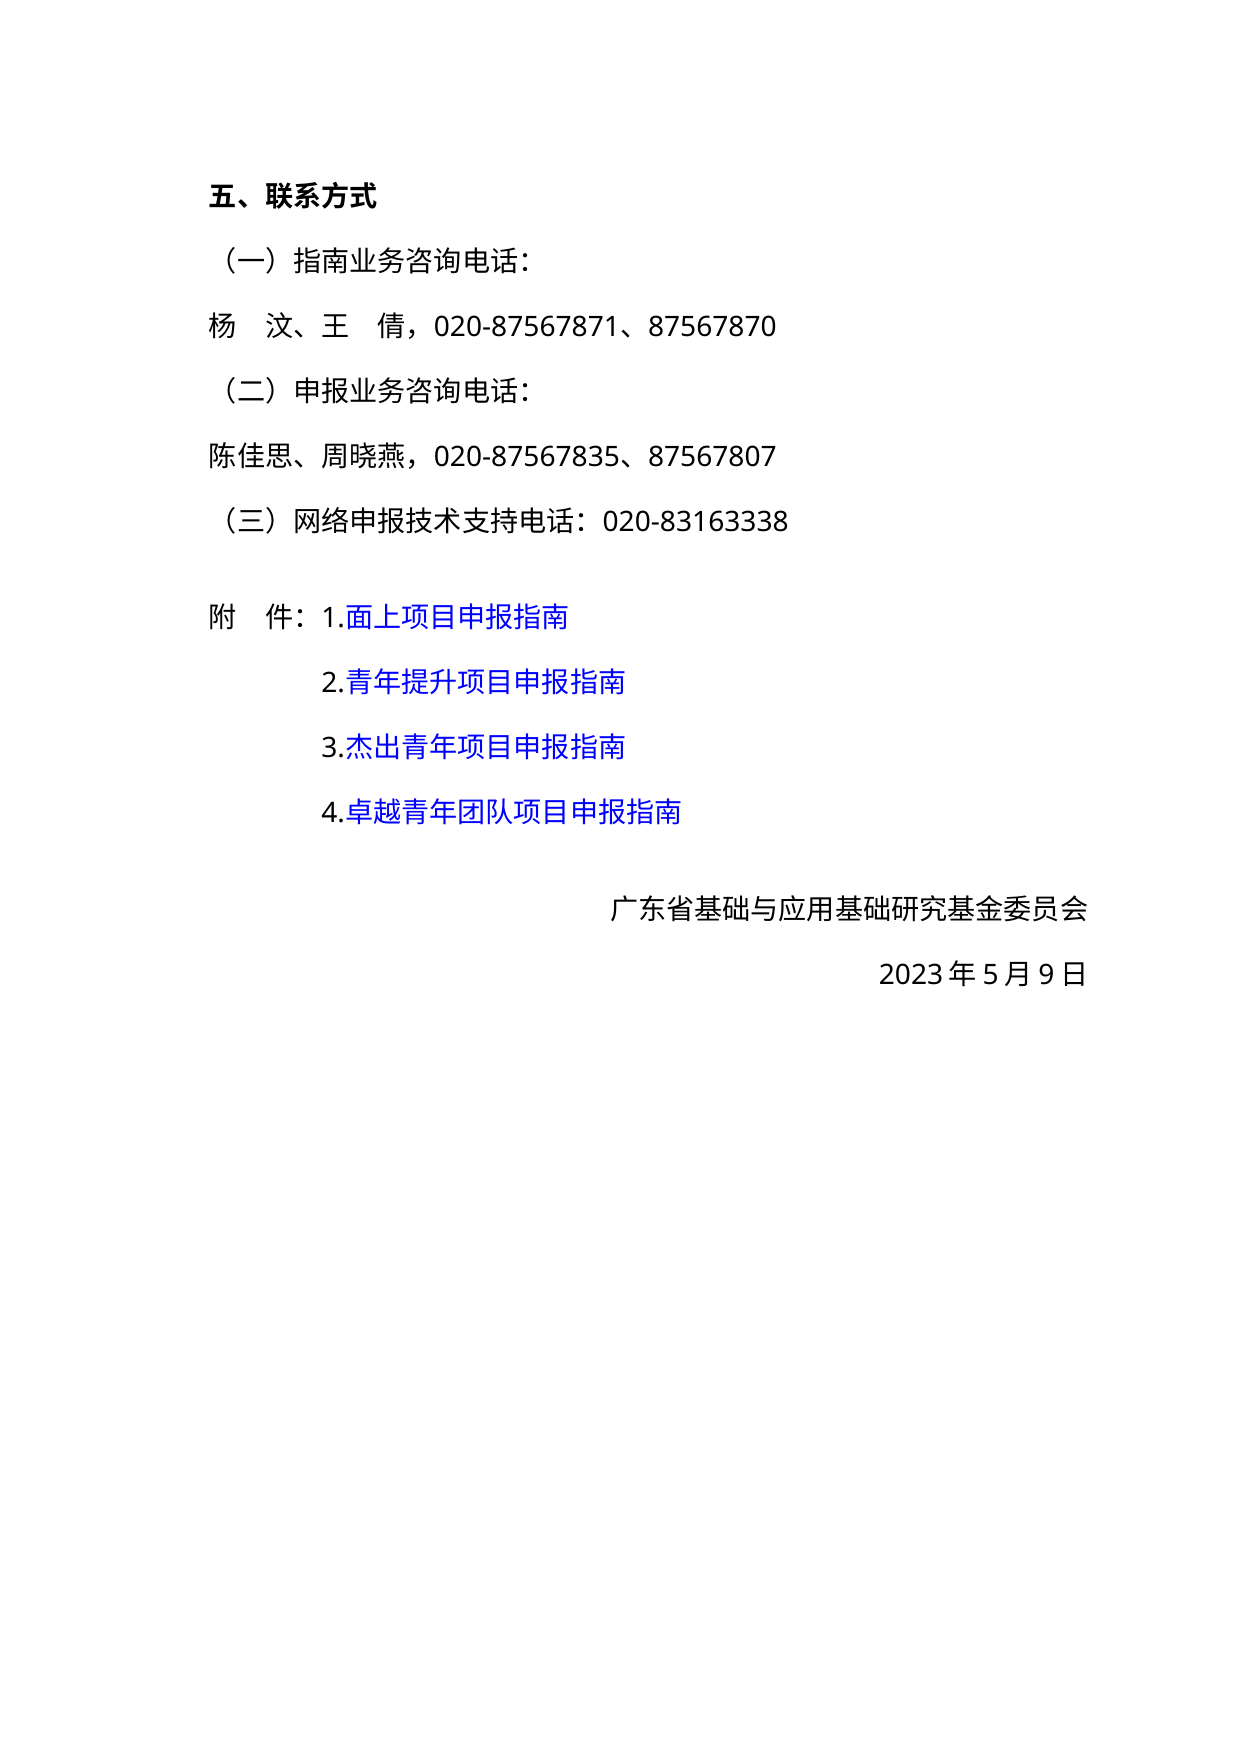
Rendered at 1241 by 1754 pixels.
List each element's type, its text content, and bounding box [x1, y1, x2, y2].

text （一）指南业务咨询电话： [152, 227, 1088, 292]
text 杨 汶、王 倩，020-87567871、87567870 [152, 292, 1088, 357]
text （三）网络申报技术支持电话：020-83163338 [152, 487, 1088, 552]
text 五、联系方式 [152, 162, 1088, 227]
text 2.青年提升项目申报指南 [152, 648, 1088, 713]
text （二）申报业务咨询电话： [152, 357, 1088, 422]
text 2023年5月9日 [152, 939, 1088, 1004]
text 广东省基础与应用基础研究基金委员会 [152, 874, 1088, 939]
text 3.杰出青年项目申报指南 [152, 713, 1088, 778]
text 附 件：1.面上项目申报指南 [152, 583, 1088, 648]
text 陈佳思、周晓燕，020-87567835、87567807 [152, 422, 1088, 487]
text 4.卓越青年团队项目申报指南 [152, 778, 1088, 843]
